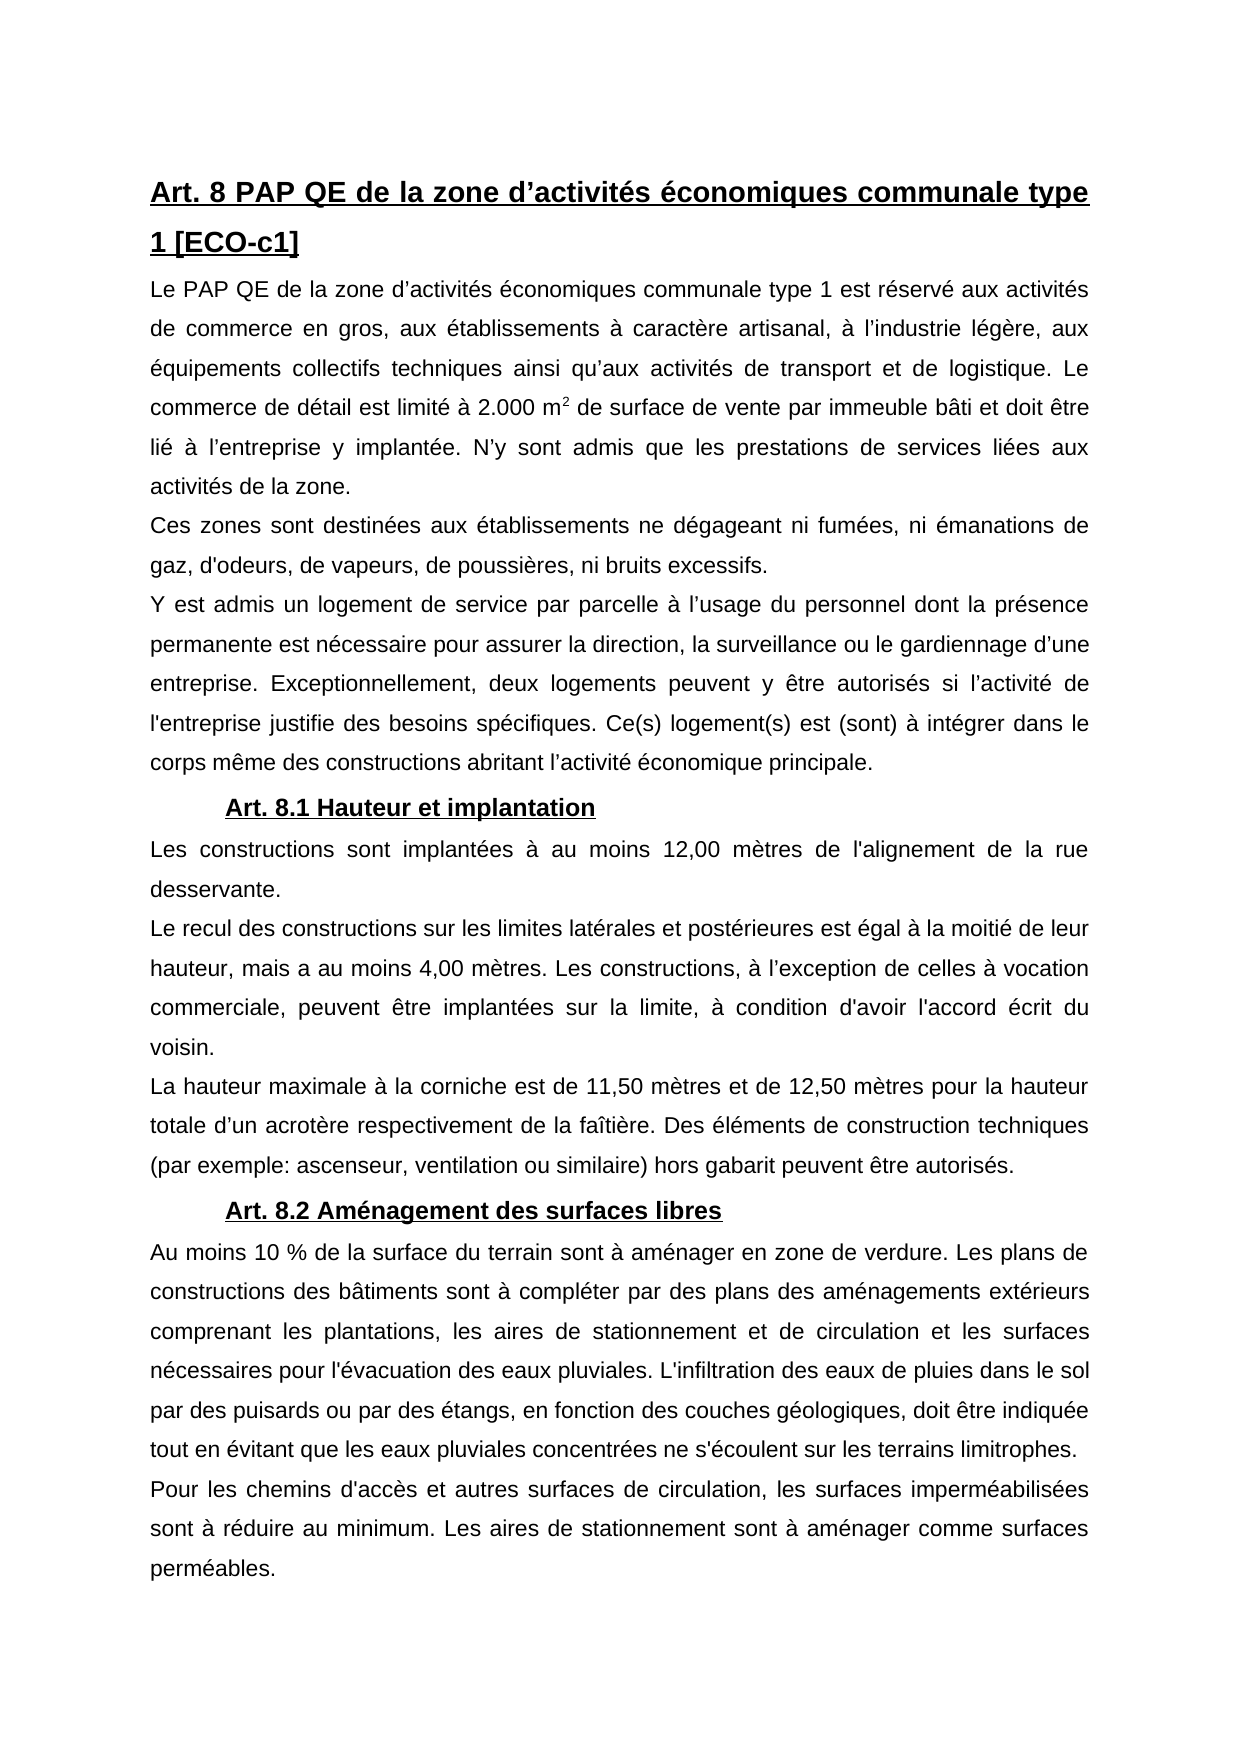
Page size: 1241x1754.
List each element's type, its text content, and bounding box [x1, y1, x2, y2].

text Y est admis un logement de service par parcelle à l’usage du personnel dont la présence permanente est nécessaire pour assurer la direction, la surveillance ou le gardiennage d’une entreprise. Exceptionnellement, deux logements peuvent y être autorisés si l’activité de l'entreprise justifie des besoins spécifiques. Ce(s) logement(s) est (sont) à intégrer dans le corps même des constructions abritant l’activité économique principale. [150, 591, 1090, 776]
subtitle Art. 8.2 Aménagement des surfaces libres [225, 1196, 1090, 1224]
text Au moins 10 % de la surface du terrain sont à aménager en zone de verdure. Les plans de constructions des bâtiments sont à compléter par des plans des aménagements extérieurs comprenant les plantations, les aires de stationnement et de circulation et les surfaces nécessaires pour l'évacuation des eaux pluviales. L'infiltration des eaux de pluies dans le sol par des puisards ou par des étangs, en fonction des couches géologiques, doit être indiquée tout en évitant que les eaux pluviales concentrées ne s'écoulent sur les terrains limitrophes. [150, 1239, 1090, 1462]
subtitle Art. 8.1 Hauteur et implantation [225, 793, 1090, 822]
text Ces zones sont destinées aux établissements ne dégageant ni fumées, ni émanations de gaz, d'odeurs, de vapeurs, de poussières, ni bruits excessifs. [150, 512, 1090, 578]
text Les constructions sont implantées à au moins 12,00 mètres de l'alignement de la rue desservante. [150, 836, 1090, 902]
subtitle Art. 8 PAP QE de la zone d’activités économiques communale type 1 [ECO-c1] [150, 175, 1090, 204]
text Pour les chemins d'accès et autres surfaces de circulation, les surfaces imperméabilisées sont à réduire au minimum. Les aires de stationnement sont à aménager comme surfaces perméables. [150, 1476, 1090, 1581]
subtitle Art. 8 PAP QE de la zone d’activités économiques communale type 1 [ECO-c1] [150, 206, 1090, 259]
text La hauteur maximale à la corniche est de 11,50 mètres et de 12,50 mètres pour la hauteur totale d’un acrotère respectivement de la faîtière. Des éléments de construction techniques (par exemple: ascenseur, ventilation ou similaire) hors gabarit peuvent être autorisés. [150, 1073, 1090, 1178]
text Le recul des constructions sur les limites latérales et postérieures est égal à la moitié de leur hauteur, mais a au moins 4,00 mètres. Les constructions, à l’exception de celles à vocation commerciale, peuvent être implantées sur la limite, à condition d'avoir l'accord écrit du voisin. [150, 915, 1090, 1060]
text Le PAP QE de la zone d’activités économiques communale type 1 est réservé aux activités de commerce en gros, aux établissements à caractère artisanal, à l’industrie légère, aux équipements collectifs techniques ainsi qu’aux activités de transport et de logistique. Le commerce de détail est limité à 2.000 m2 de surface de vente par immeuble bâti et doit être lié à l’entreprise y implantée. N’y sont admis que les prestations de services liées aux activités de la zone. [150, 276, 1090, 499]
